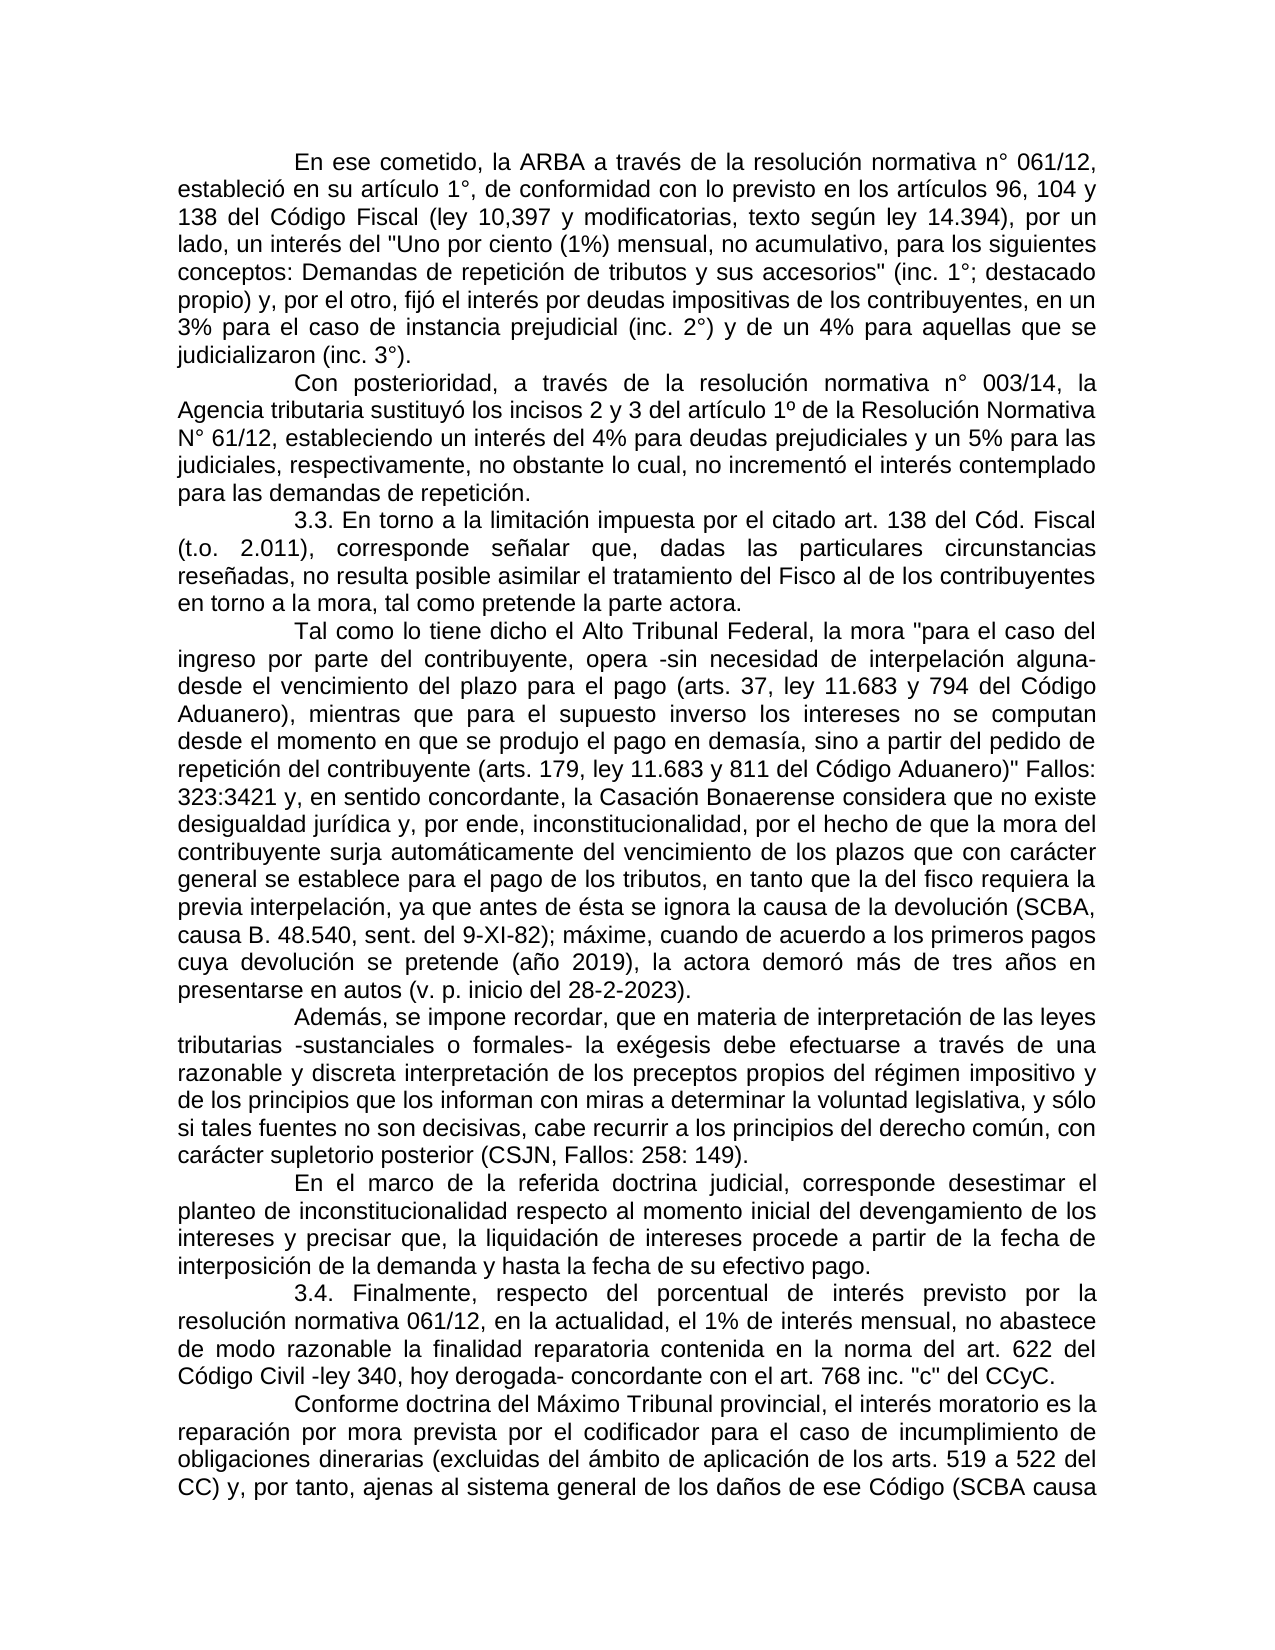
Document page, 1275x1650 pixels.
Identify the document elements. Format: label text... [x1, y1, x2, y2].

text 3.3. En torno a la limitación impuesta por el citado art. 138 del Cód. Fiscal (t.o. 2.011), corresponde señalar que, dadas las particulares circunstancias reseñadas, no resulta posible asimilar el tratamiento del Fisco al de los contribuyentes en torno a la mora, tal como pretende la parte actora. [177, 506, 1098, 617]
text Tal como lo tiene dicho el Alto Tribunal Federal, la mora "para el caso del ingreso por parte del contribuyente, opera -sin necesidad de interpelación alguna- desde el vencimiento del plazo para el pago (arts. 37, ley 11.683 y 794 del Código Aduanero), mientras que para el supuesto inverso los intereses no se computan desde el momento en que se produjo el pago en demasía, sino a partir del pedido de repetición del contribuyente (arts. 179, ley 11.683 y 811 del Código Aduanero)" Fallos: 323:3421 y, en sentido concordante, la Casación Bonaerense considera que no existe desigualdad jurídica y, por ende, inconstitucionalidad, por el hecho de que la mora del contribuyente surja automáticamente del vencimiento de los plazos que con carácter general se establece para el pago de los tributos, en tanto que la del fisco requiera la previa interpelación, ya que antes de ésta se ignora la causa de la devolución (SCBA, causa B. 48.540, sent. del 9-XI-82); máxime, cuando de acuerdo a los primeros pagos cuya devolución se pretende (año 2019), la actora demoró más de tres años en presentarse en autos (v. p. inicio del 28-2-2023). [177, 617, 1098, 1003]
text 3.4. Finalmente, respecto del porcentual de interés previsto por la resolución normativa 061/12, en la actualidad, el 1% de interés mensual, no abastece de modo razonable la finalidad reparatoria contenida en la norma del art. 622 del Código Civil -ley 340, hoy derogada- concordante con el art. 768 inc. "c" del CCyC. [177, 1279, 1098, 1390]
text En ese cometido, la ARBA a través de la resolución normativa n° 061/12, estableció en su artículo 1°, de conformidad con lo previsto en los artículos 96, 104 y 138 del Código Fiscal (ley 10,397 y modificatorias, texto según ley 14.394), por un lado, un interés del "Uno por ciento (1%) mensual, no acumulativo, para los siguientes conceptos: Demandas de repetición de tributos y sus accesorios" (inc. 1°; destacado propio) y, por el otro, fijó el interés por deudas impositivas de los contribuyentes, en un 3% para el caso de instancia prejudicial (inc. 2°) y de un 4% para aquellas que se judicializaron (inc. 3°). [177, 148, 1098, 368]
text Además, se impone recordar, que en materia de interpretación de las leyes tributarias -sustanciales o formales- la exégesis debe efectuarse a través de una razonable y discreta interpretación de los preceptos propios del régimen impositivo y de los principios que los informan con miras a determinar la voluntad legislativa, y sólo si tales fuentes no son decisivas, cabe recurrir a los principios del derecho común, con carácter supletorio posterior (CSJN, Fallos: 258: 149). [177, 1003, 1098, 1169]
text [177, 1390, 1098, 1500]
text Con posterioridad, a través de la resolución normativa n° 003/14, la Agencia tributaria sustituyó los incisos 2 y 3 del artículo 1º de la Resolución Normativa N° 61/12, estableciendo un interés del 4% para deudas prejudiciales y un 5% para las judiciales, respectivamente, no obstante lo cual, no incrementó el interés contemplado para las demandas de repetición. [177, 368, 1098, 506]
text En el marco de la referida doctrina judicial, corresponde desestimar el planteo de inconstitucionalidad respecto al momento inicial del devengamiento de los intereses y precisar que, la liquidación de intereses procede a partir de la fecha de interposición de la demanda y hasta la fecha de su efectivo pago. [177, 1169, 1098, 1279]
